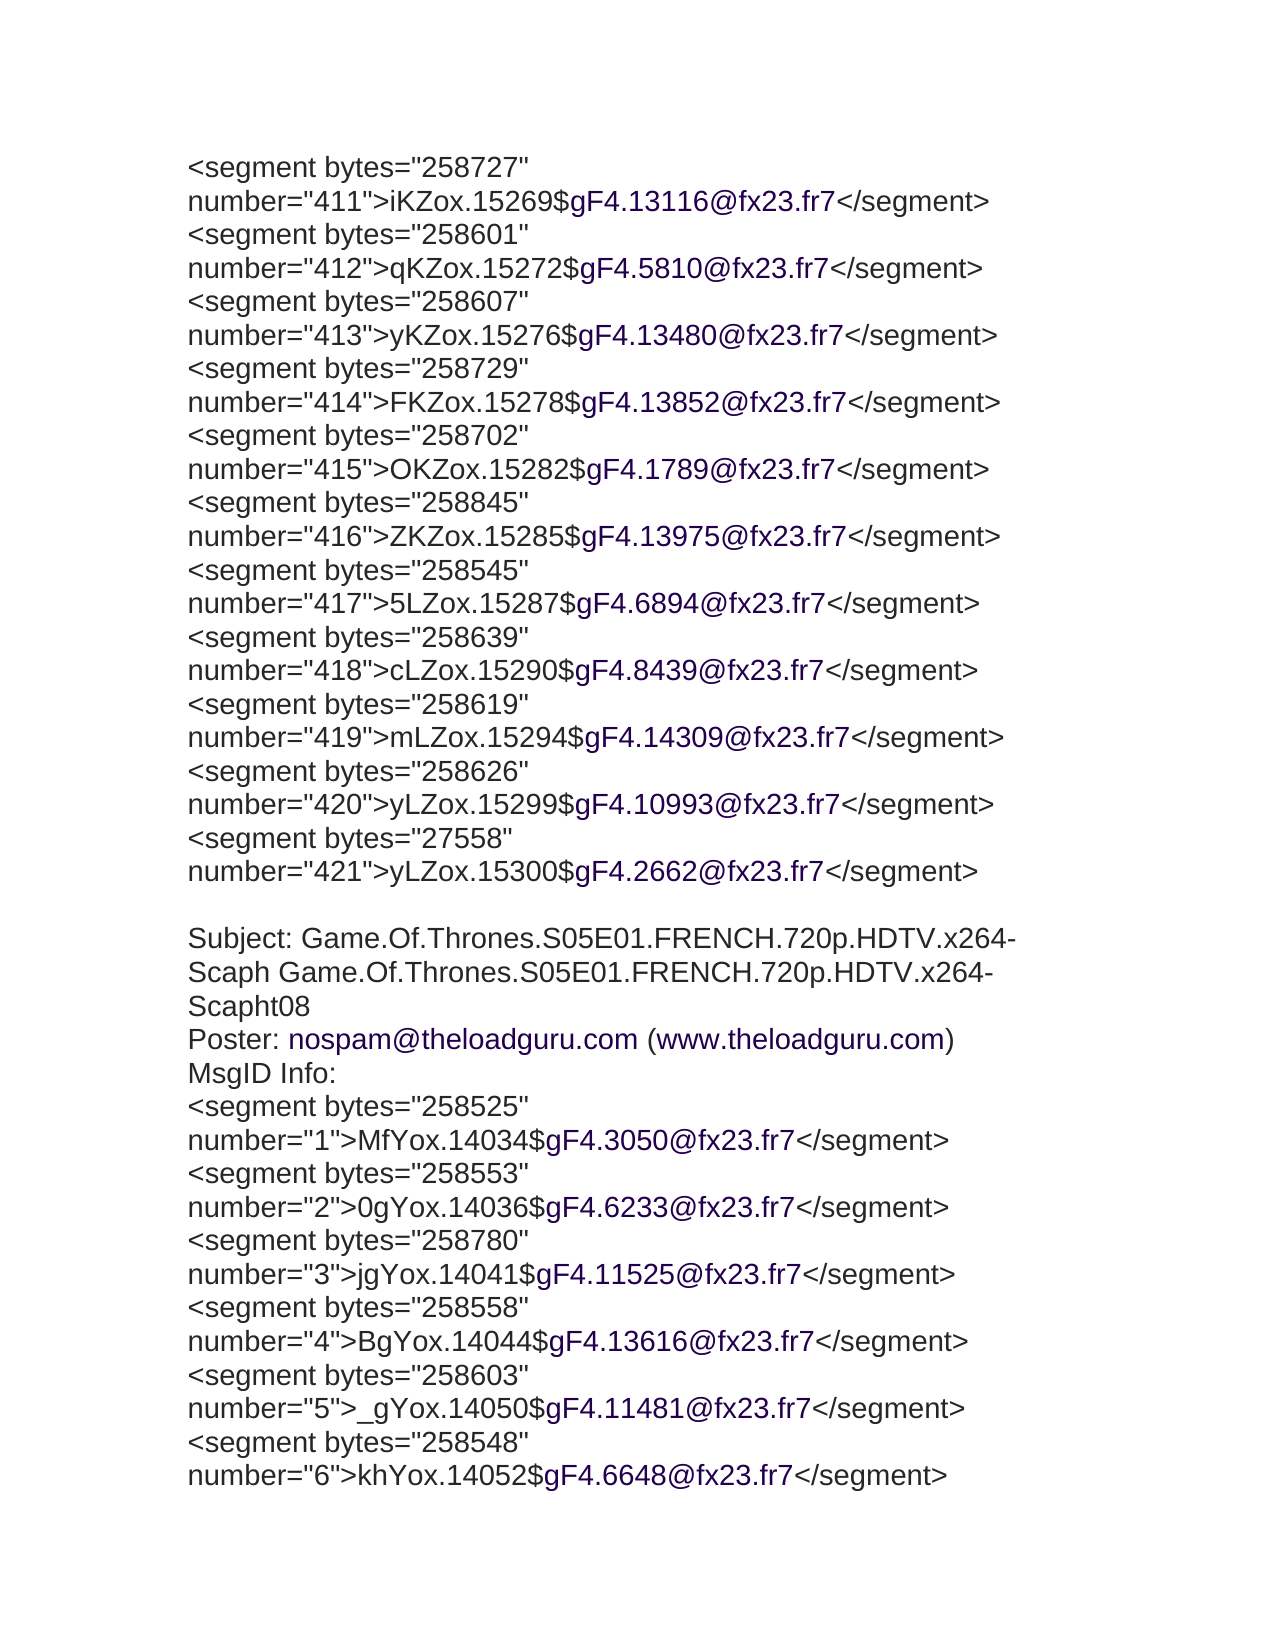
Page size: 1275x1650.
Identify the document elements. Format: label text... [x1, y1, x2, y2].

text <segment bytes="258607" number="413">yKZox.15276$gF4.13480@fx23.fr7</segment> [187, 284, 1087, 351]
text <segment bytes="258545" number="417">5LZox.15287$gF4.6894@fx23.fr7</segment> [187, 552, 1087, 619]
text <segment bytes="258626" number="420">yLZox.15299$gF4.10993@fx23.fr7</segment> [187, 754, 1087, 821]
text <segment bytes="258603" number="5">_gYox.14050$gF4.11481@fx23.fr7</segment> [187, 1357, 1087, 1424]
text Subject: Game.Of.Thrones.S05E01.FRENCH.720p.HDTV.x264-Scaph Game.Of.Thrones.S05E01.FRENCH.720p.HDTV.x264-Scapht08 [187, 921, 1087, 1022]
text <segment bytes="258601" number="412">qKZox.15272$gF4.5810@fx23.fr7</segment> [187, 217, 1087, 284]
text <segment bytes="258619" number="419">mLZox.15294$gF4.14309@fx23.fr7</segment> [187, 687, 1087, 754]
text <segment bytes="258548" number="6">khYox.14052$gF4.6648@fx23.fr7</segment> [187, 1424, 1087, 1492]
text <segment bytes="258702" number="415">OKZox.15282$gF4.1789@fx23.fr7</segment> [187, 418, 1087, 485]
text <segment bytes="27558" number="421">yLZox.15300$gF4.2662@fx23.fr7</segment> [187, 821, 1087, 888]
text Poster: nospam@theloadguru.com (www.theloadguru.com) [187, 1022, 1087, 1056]
text <segment bytes="258525" number="1">MfYox.14034$gF4.3050@fx23.fr7</segment> [187, 1089, 1087, 1156]
text <segment bytes="258845" number="416">ZKZox.15285$gF4.13975@fx23.fr7</segment> [187, 485, 1087, 552]
text <segment bytes="258729" number="414">FKZox.15278$gF4.13852@fx23.fr7</segment> [187, 351, 1087, 418]
text <segment bytes="258639" number="418">cLZox.15290$gF4.8439@fx23.fr7</segment> [187, 619, 1087, 687]
text <segment bytes="258780" number="3">jgYox.14041$gF4.11525@fx23.fr7</segment> [187, 1223, 1087, 1290]
text <segment bytes="258558" number="4">BgYox.14044$gF4.13616@fx23.fr7</segment> [187, 1290, 1087, 1357]
text <segment bytes="258727" number="411">iKZox.15269$gF4.13116@fx23.fr7</segment> [187, 150, 1087, 217]
text <segment bytes="258553" number="2">0gYox.14036$gF4.6233@fx23.fr7</segment> [187, 1156, 1087, 1223]
text MsgID Info: [187, 1056, 1087, 1089]
